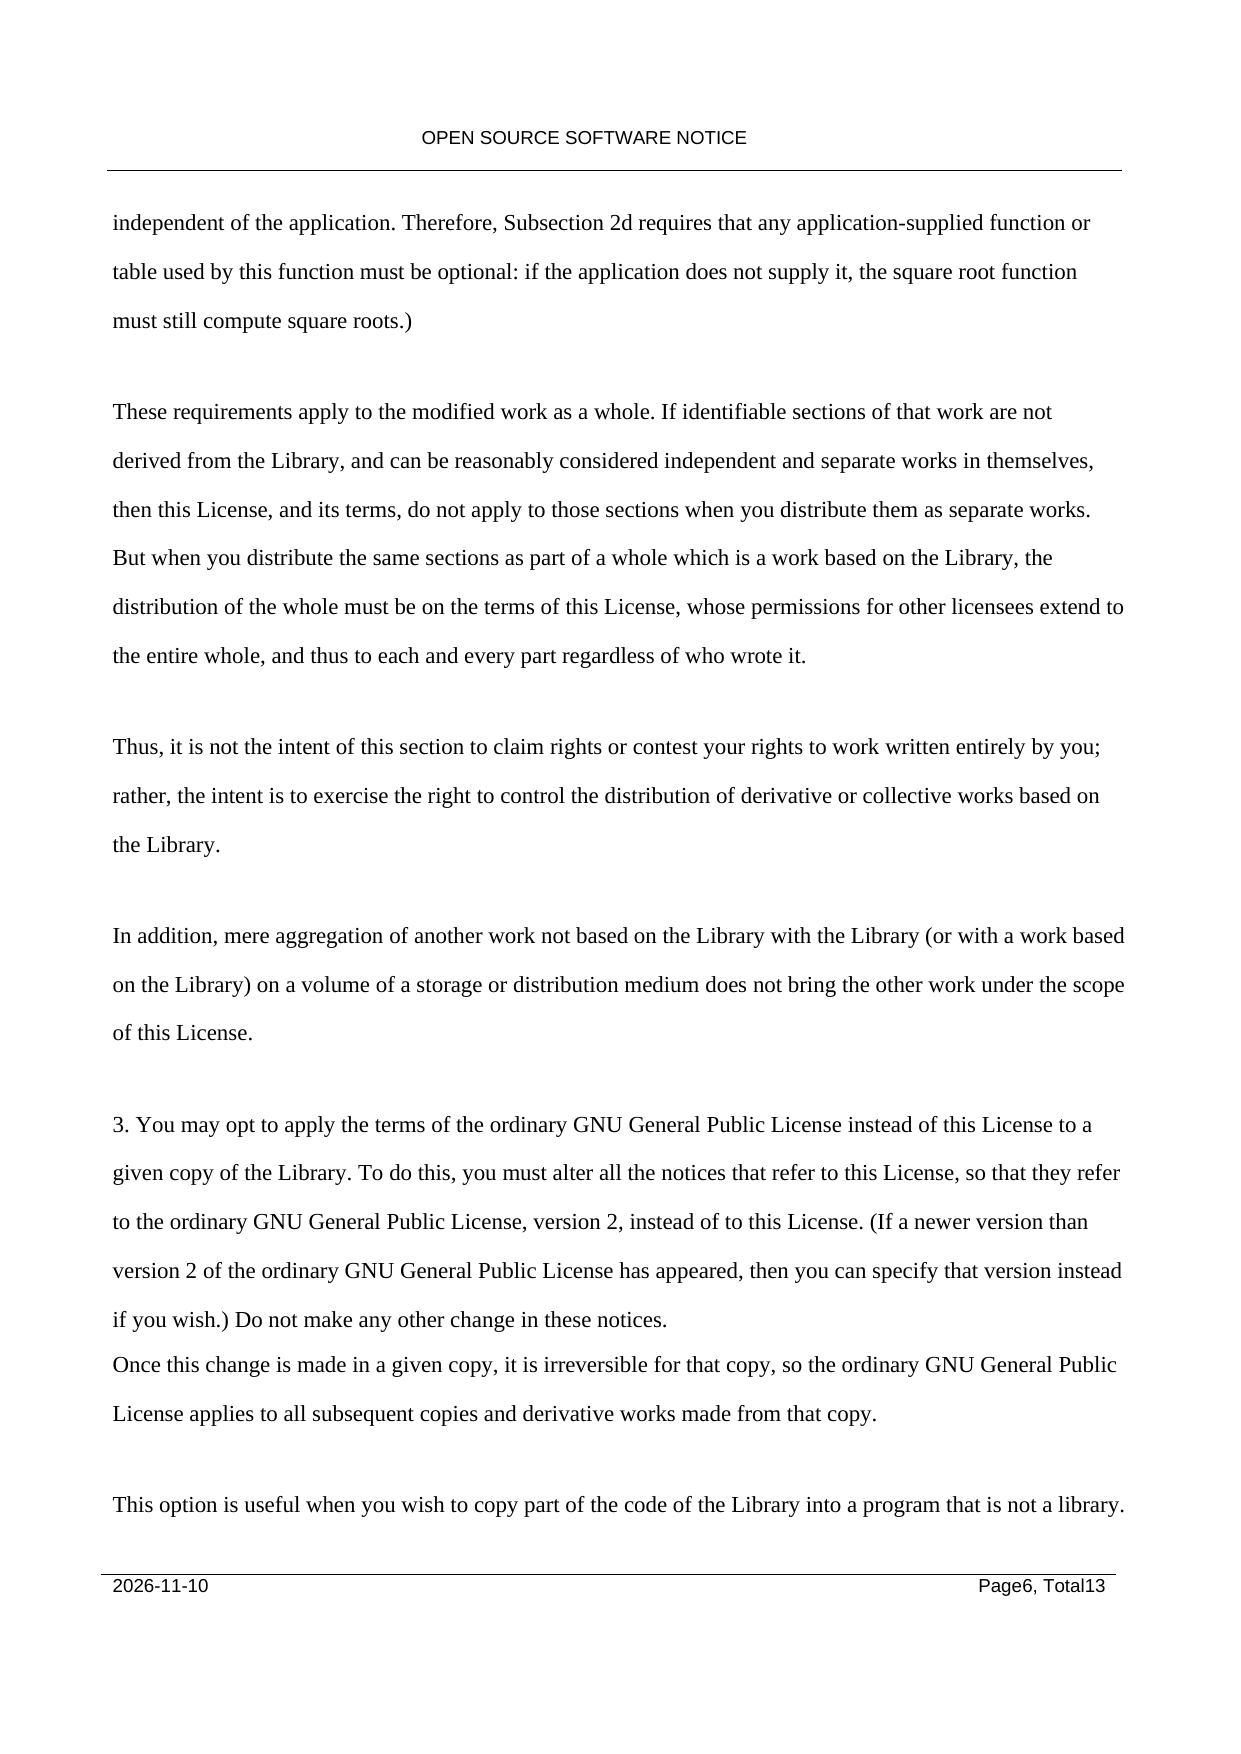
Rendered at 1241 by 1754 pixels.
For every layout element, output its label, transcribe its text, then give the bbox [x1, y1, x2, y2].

text In addition, mere aggregation of another work not based on the Library with the Library (or with a work based on the Library) on a volume of a storage or distribution medium does not bring the other work under the scope of this License. [112, 919, 1128, 1049]
text Thus, it is not the intent of this section to claim rights or contest your rights to work written entirely by you; rather, the intent is to exercise the right to control the distribution of derivative or collective works based on the Library. [112, 730, 1128, 860]
text Once this change is made in a given copy, it is irreversible for that copy, so the ordinary GNU General Public License applies to all subsequent copies and derivative works made from that copy. [112, 1348, 1128, 1429]
text These requirements apply to the modified work as a whole. If identifiable sections of that work are not derived from the Library, and can be reasonably considered independent and separate works in themselves, then this License, and its terms, do not apply to those sections when you distribute them as separate works. But when you distribute the same sections as part of a whole which is a work based on the Library, the distribution of the whole must be on the terms of this License, whose permissions for other licensees extend to the entire whole, and thus to each and every part regardless of who wrote it. [112, 395, 1128, 671]
text This option is useful when you wish to copy part of the code of the Library into a program that is not a library. [112, 1488, 1128, 1521]
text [112, 206, 1128, 336]
text 3. You may opt to apply the terms of the ordinary GNU General Public License instead of this License to a given copy of the Library. To do this, you must alter all the notices that refer to this License, so that they refer to the ordinary GNU General Public License, version 2, instead of to this License. (If a newer version than version 2 of the ordinary GNU General Public License has appeared, then you can specify that version instead if you wish.) Do not make any other change in these notices. [112, 1108, 1128, 1335]
